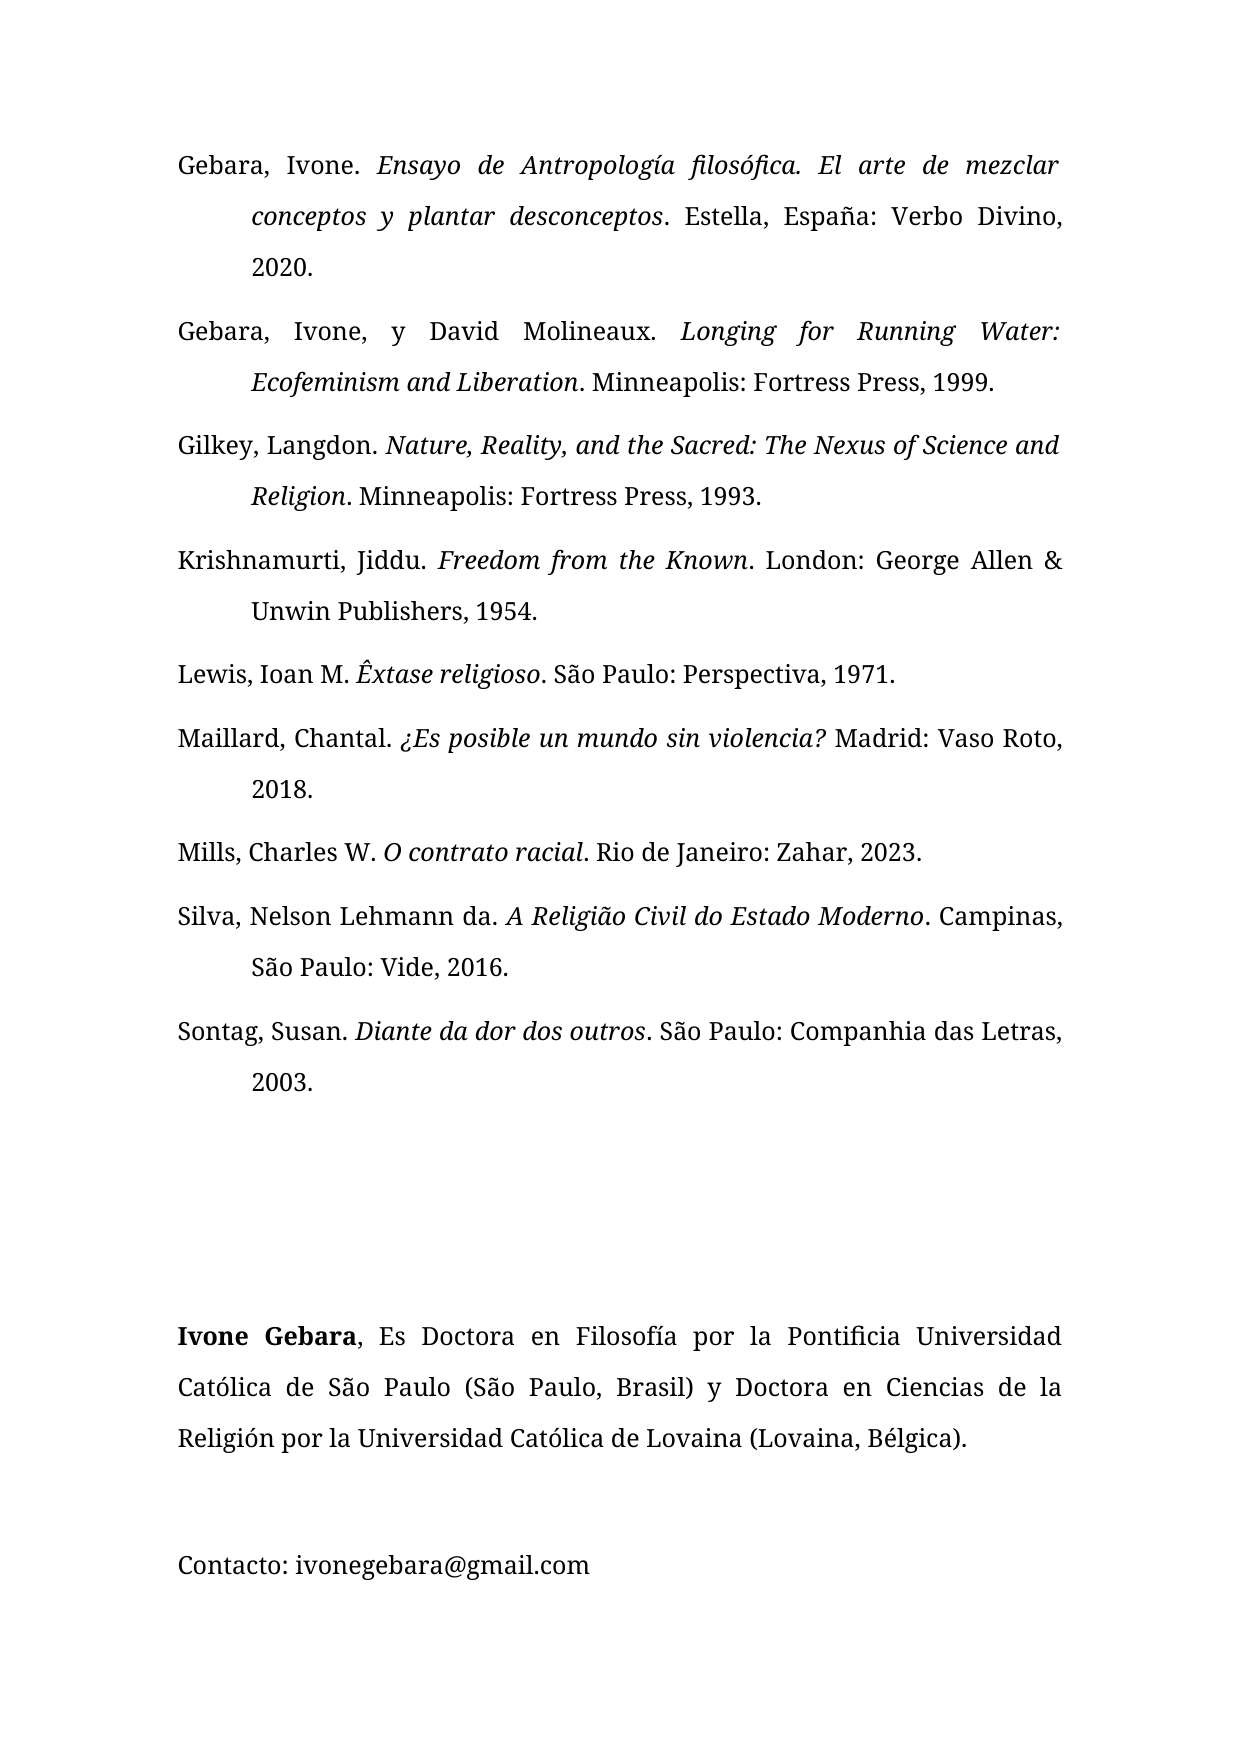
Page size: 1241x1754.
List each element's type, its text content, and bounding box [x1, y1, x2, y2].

text Gebara, Ivone. Ensayo de Antropología filosófica. El arte de mezclar conceptos y plantar desconceptos. Estella, España: Verbo Divino, 2020. [177, 148, 1063, 284]
text Ivone Gebara, Es Doctora en Filosofía por la Pontificia Universidad Católica de São Paulo (São Paulo, Brasil) y Doctora en Ciencias de la Religión por la Universidad Católica de Lovaina (Lovaina, Bélgica). [177, 1318, 1063, 1454]
text Gilkey, Langdon. Nature, Reality, and the Sacred: The Nexus of Science and Religion. Minneapolis: Fortress Press, 1993. [177, 428, 1063, 513]
text Contacto: ivonegebara@gmail.com [177, 1548, 1063, 1582]
text Silva, Nelson Lehmann da. A Religião Civil do Estado Moderno. Campinas, São Paulo: Vide, 2016. [177, 899, 1063, 984]
text Gebara, Ivone, y David Molineaux. Longing for Running Water: Ecofeminism and Liberation. Minneapolis: Fortress Press, 1999. [177, 313, 1063, 398]
text Lewis, Ioan M. Êxtase religioso. São Paulo: Perspectiva, 1971. [177, 657, 1063, 691]
text Maillard, Chantal. ¿Es posible un mundo sin violencia? Madrid: Vaso Roto, 2018. [177, 721, 1063, 806]
text Krishnamurti, Jiddu. Freedom from the Known. London: George Allen & Unwin Publishers, 1954. [177, 542, 1063, 627]
text Sontag, Susan. Diante da dor dos outros. São Paulo: Companhia das Letras, 2003. [177, 1013, 1063, 1098]
text Mills, Charles W. O contrato racial. Rio de Janeiro: Zahar, 2023. [177, 835, 1063, 869]
